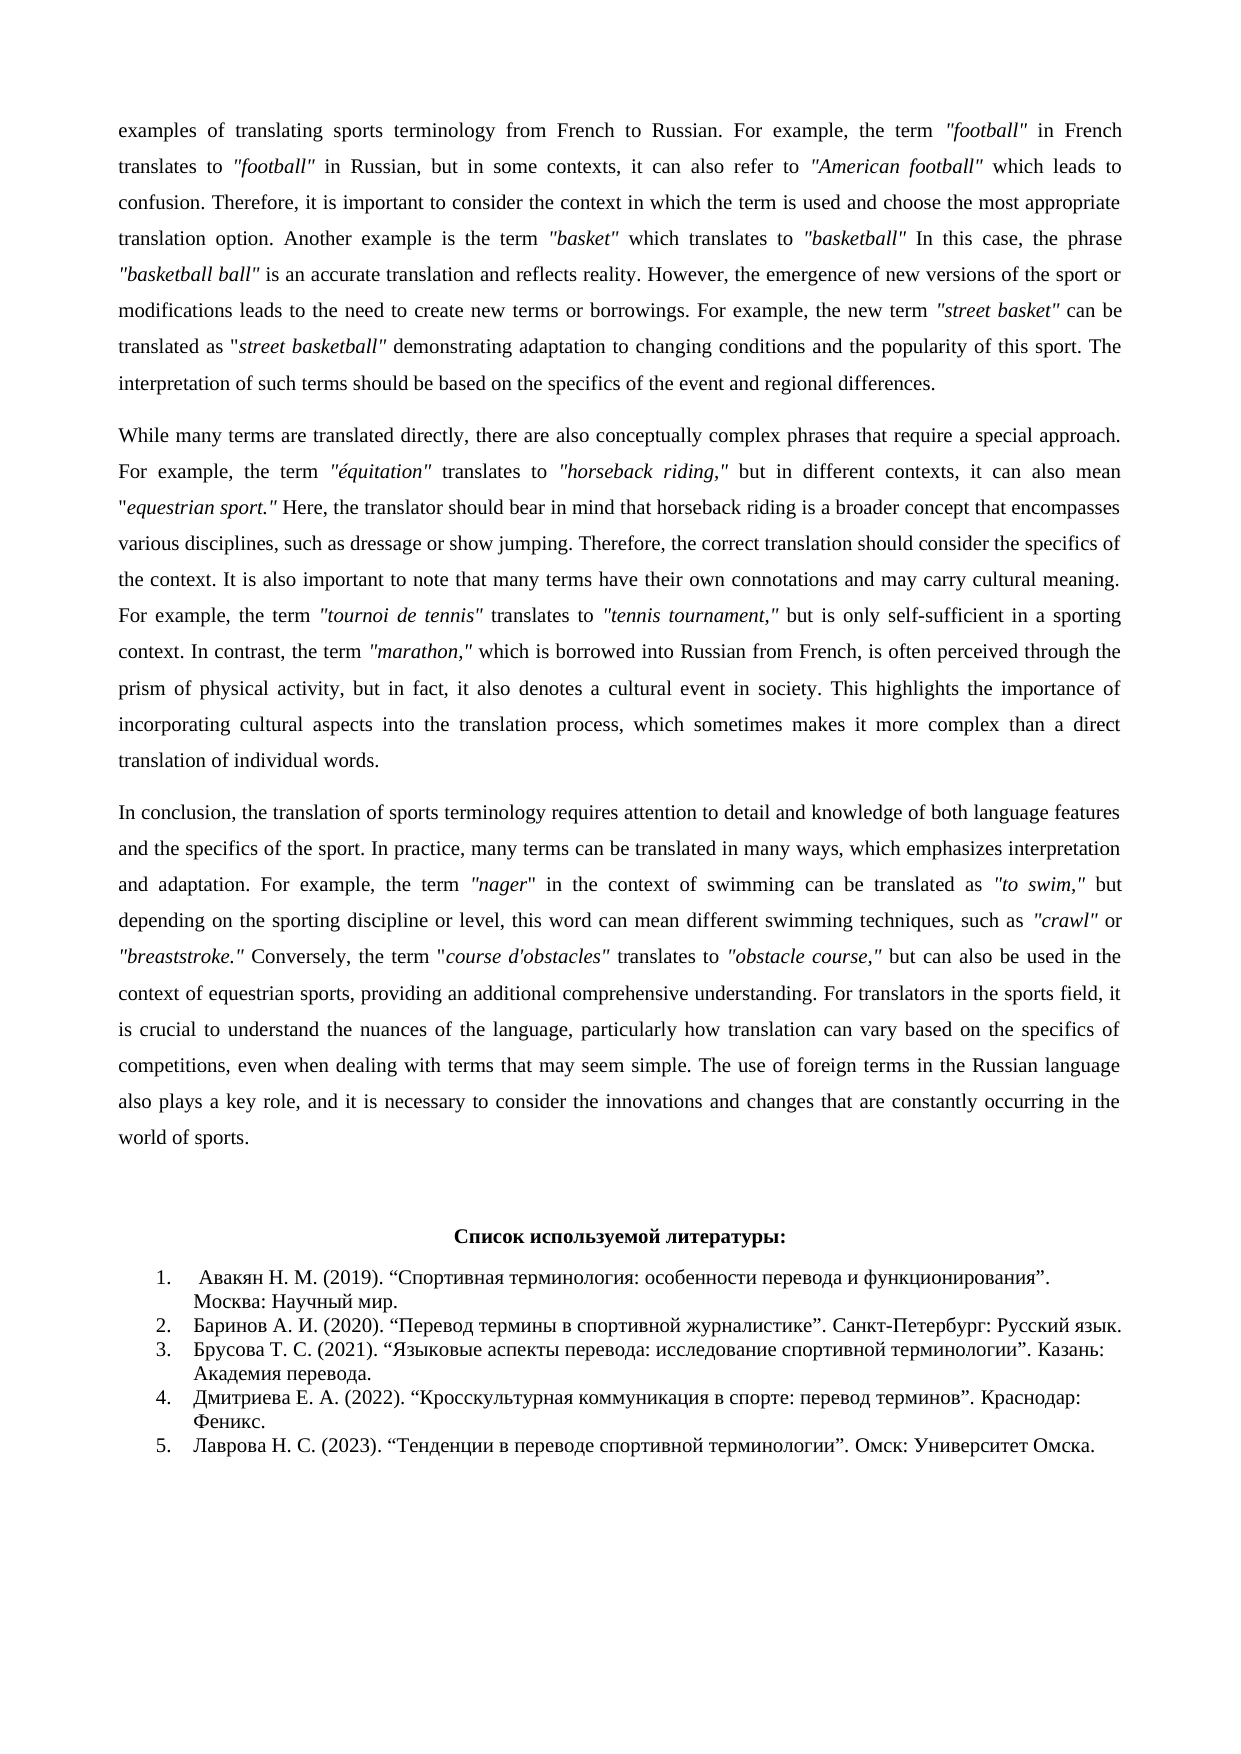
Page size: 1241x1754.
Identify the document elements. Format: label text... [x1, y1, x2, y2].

list Брусова Т. С. (2021). “Языковые аспекты перевода: исследование спортивной терминологии”. Казань: Академия перевода. [156, 1337, 1122, 1385]
text While many terms are translated directly, there are also conceptually complex phrases that require a special approach. For example, the term "équitation" translates to "horseback riding," but in different contexts, it can also mean "equestrian sport." Here, the translator should bear in mind that horseback riding is a broader concept that encompasses various disciplines, such as dressage or show jumping. Therefore, the correct translation should consider the specifics of the context. It is also important to note that many terms have their own connotations and may carry cultural meaning. For example, the term "tournoi de tennis" translates to "tennis tournament," but is only self-sufficient in a sporting context. In contrast, the term "marathon," which is borrowed into Russian from French, is often perceived through the prism of physical activity, but in fact, it also denotes a cultural event in society. This highlights the importance of incorporating cultural aspects into the translation process, which sometimes makes it more complex than a direct translation of individual words. [118, 423, 1122, 772]
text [118, 118, 1122, 394]
list Авакян Н. М. (2019). “Спортивная терминология: особенности перевода и функционирования”. Москва: Научный мир. [156, 1265, 1122, 1313]
text In conclusion, the translation of sports terminology requires attention to detail and knowledge of both language features and the specifics of the sport. In practice, many terms can be translated in many ways, which emphasizes interpretation and adaptation. For example, the term "nager" in the context of swimming can be translated as "to swim," but depending on the sporting discipline or level, this word can mean different swimming techniques, such as "crawl" or "breaststroke." Conversely, the term "course d'obstacles" translates to "obstacle course," but can also be used in the context of equestrian sports, providing an additional comprehensive understanding. For translators in the sports field, it is crucial to understand the nuances of the language, particularly how translation can vary based on the specifics of competitions, even when dealing with terms that may seem simple. The use of foreign terms in the Russian language also plays a key role, and it is necessary to consider the innovations and changes that are constantly occurring in the world of sports. [118, 800, 1122, 1149]
text Список используемой литературы: [118, 1224, 1122, 1248]
list Лаврова Н. С. (2023). “Тенденции в переводе спортивной терминологии”. Омск: Университет Омска. [156, 1433, 1122, 1457]
list Дмитриева Е. А. (2022). “Кросскультурная коммуникация в спорте: перевод терминов”. Краснодар: Феникс. [156, 1385, 1122, 1433]
list Баринов А. И. (2020). “Перевод термины в спортивной журналистике”. Санкт-Петербург: Русский язык. [156, 1313, 1122, 1337]
